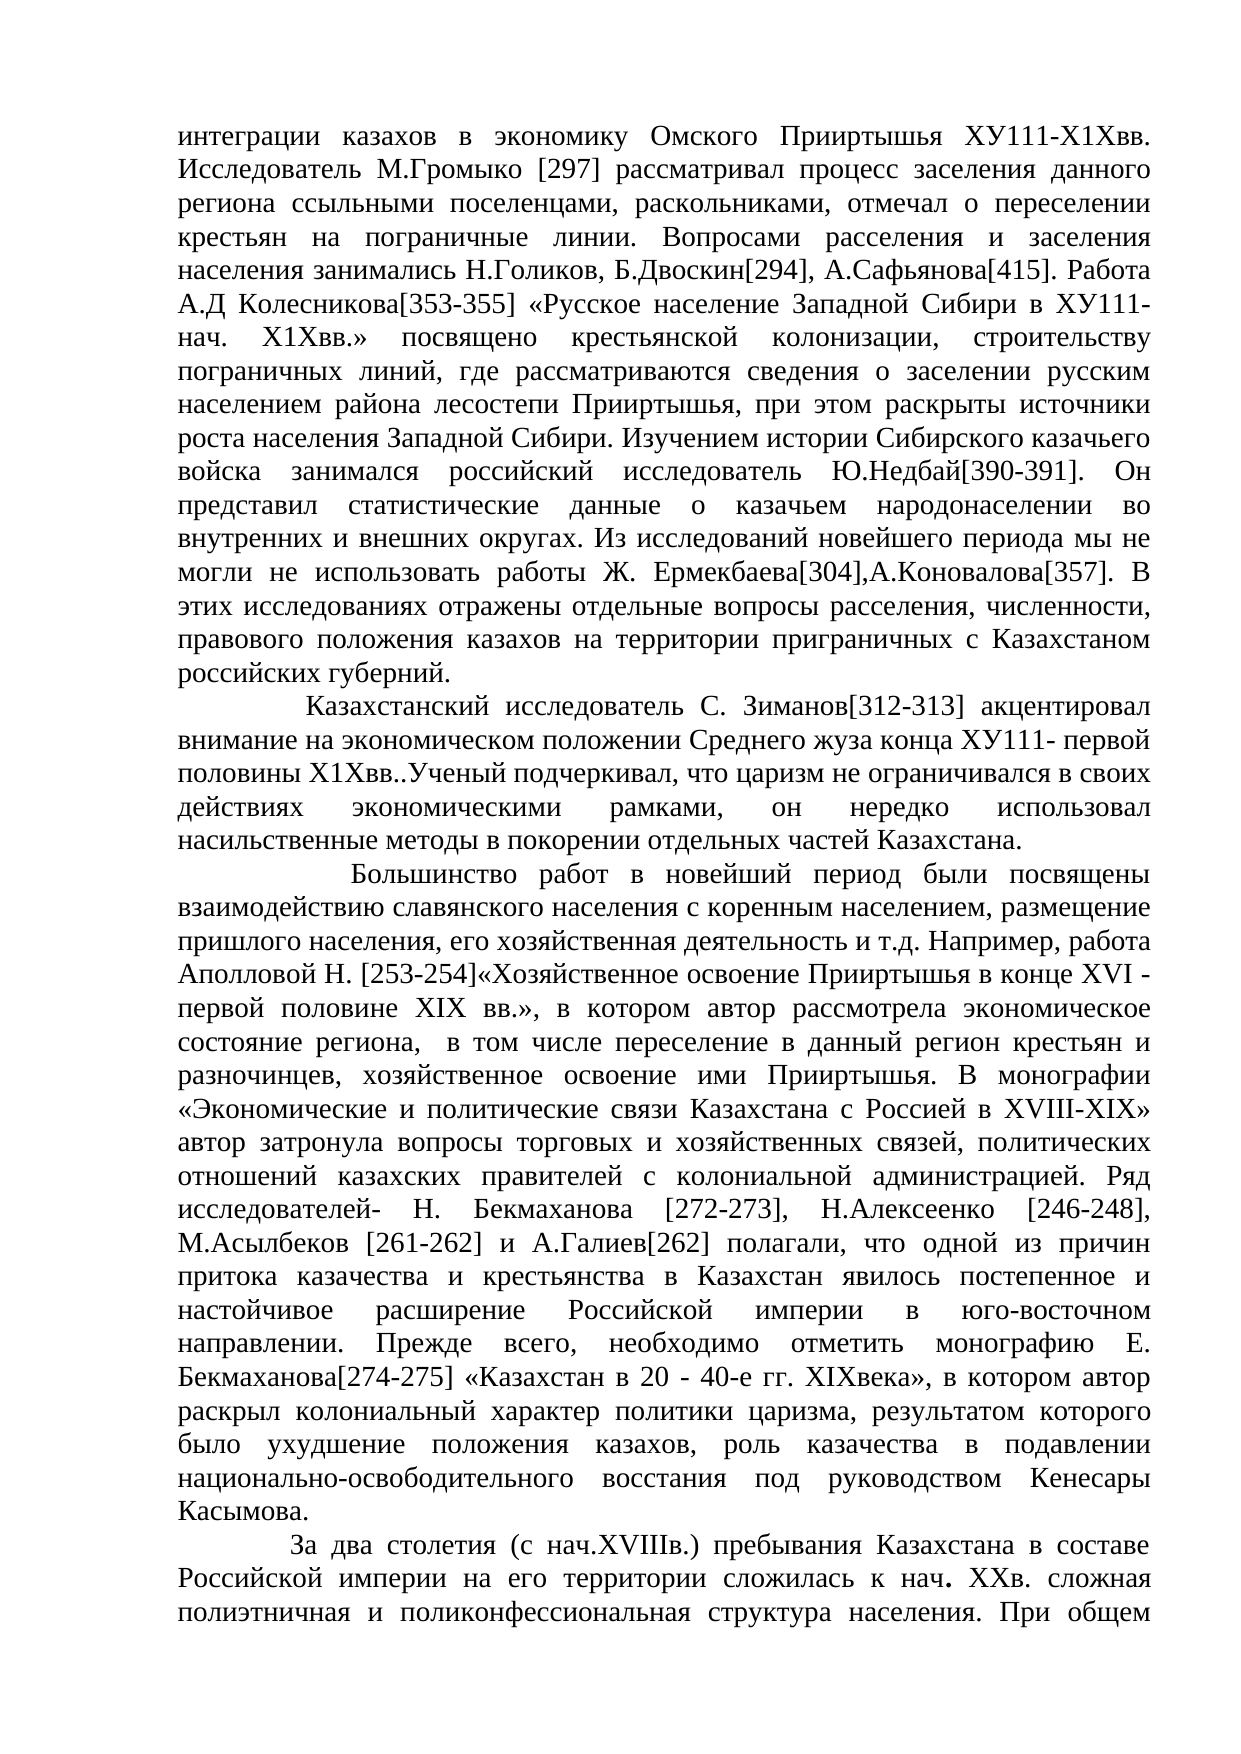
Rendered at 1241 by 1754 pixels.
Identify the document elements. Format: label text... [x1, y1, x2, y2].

text Большинство работ в новейший период были посвящены взаимодействию славянского населения с коренным населением, размещение пришлого населения, его хозяйственная деятельность и т.д. Например, работа Аполловой Н. [253-254]«Хозяйственное освоение Прииртышья в конце XVI - первой половине XIX вв.», в котором автор рассмотрела экономическое состояние региона, в том числе переселение в данный регион крестьян и разночинцев, хозяйственное освоение ими Прииртышья. В монографии «Экономические и политические связи Казахстана с Россией в ХVIII-ХIХ» автор затронула вопросы торговых и хозяйственных связей, политических отношений казахских правителей с колониальной администрацией. Ряд исследователей- Н. Бекмаханова [272-273], Н.Алексеенко [246-248], М.Асылбеков [261-262] и А.Галиев[262] полагали, что одной из причин притока казачества и крестьянства в Казахстан явилось постепенное и настойчивое расширение Российской империи в юго-восточном направлении. Прежде всего, необходимо отметить монографию Е. Бекмаханова[274-275] «Казахстан в 20 - 40-е гг. XIXвека», в котором автор раскрыл колониальный характер политики царизма, результатом которого было ухудшение положения казахов, роль казачества в подавлении национально-освободительного восстания под руководством Кенесары Касымова. [177, 856, 1152, 1527]
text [177, 118, 1152, 688]
text Казахстанский исследователь С. Зиманов[312-313] акцентировал внимание на экономическом положении Среднего жуза конца ХУ111- первой половины Х1Хвв..Ученый подчеркивал, что царизм не ограничивался в своих действиях экономическими рамками, он нередко использовал насильственные методы в покорении отдельных частей Казахстана. [177, 688, 1152, 856]
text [177, 1527, 1152, 1627]
